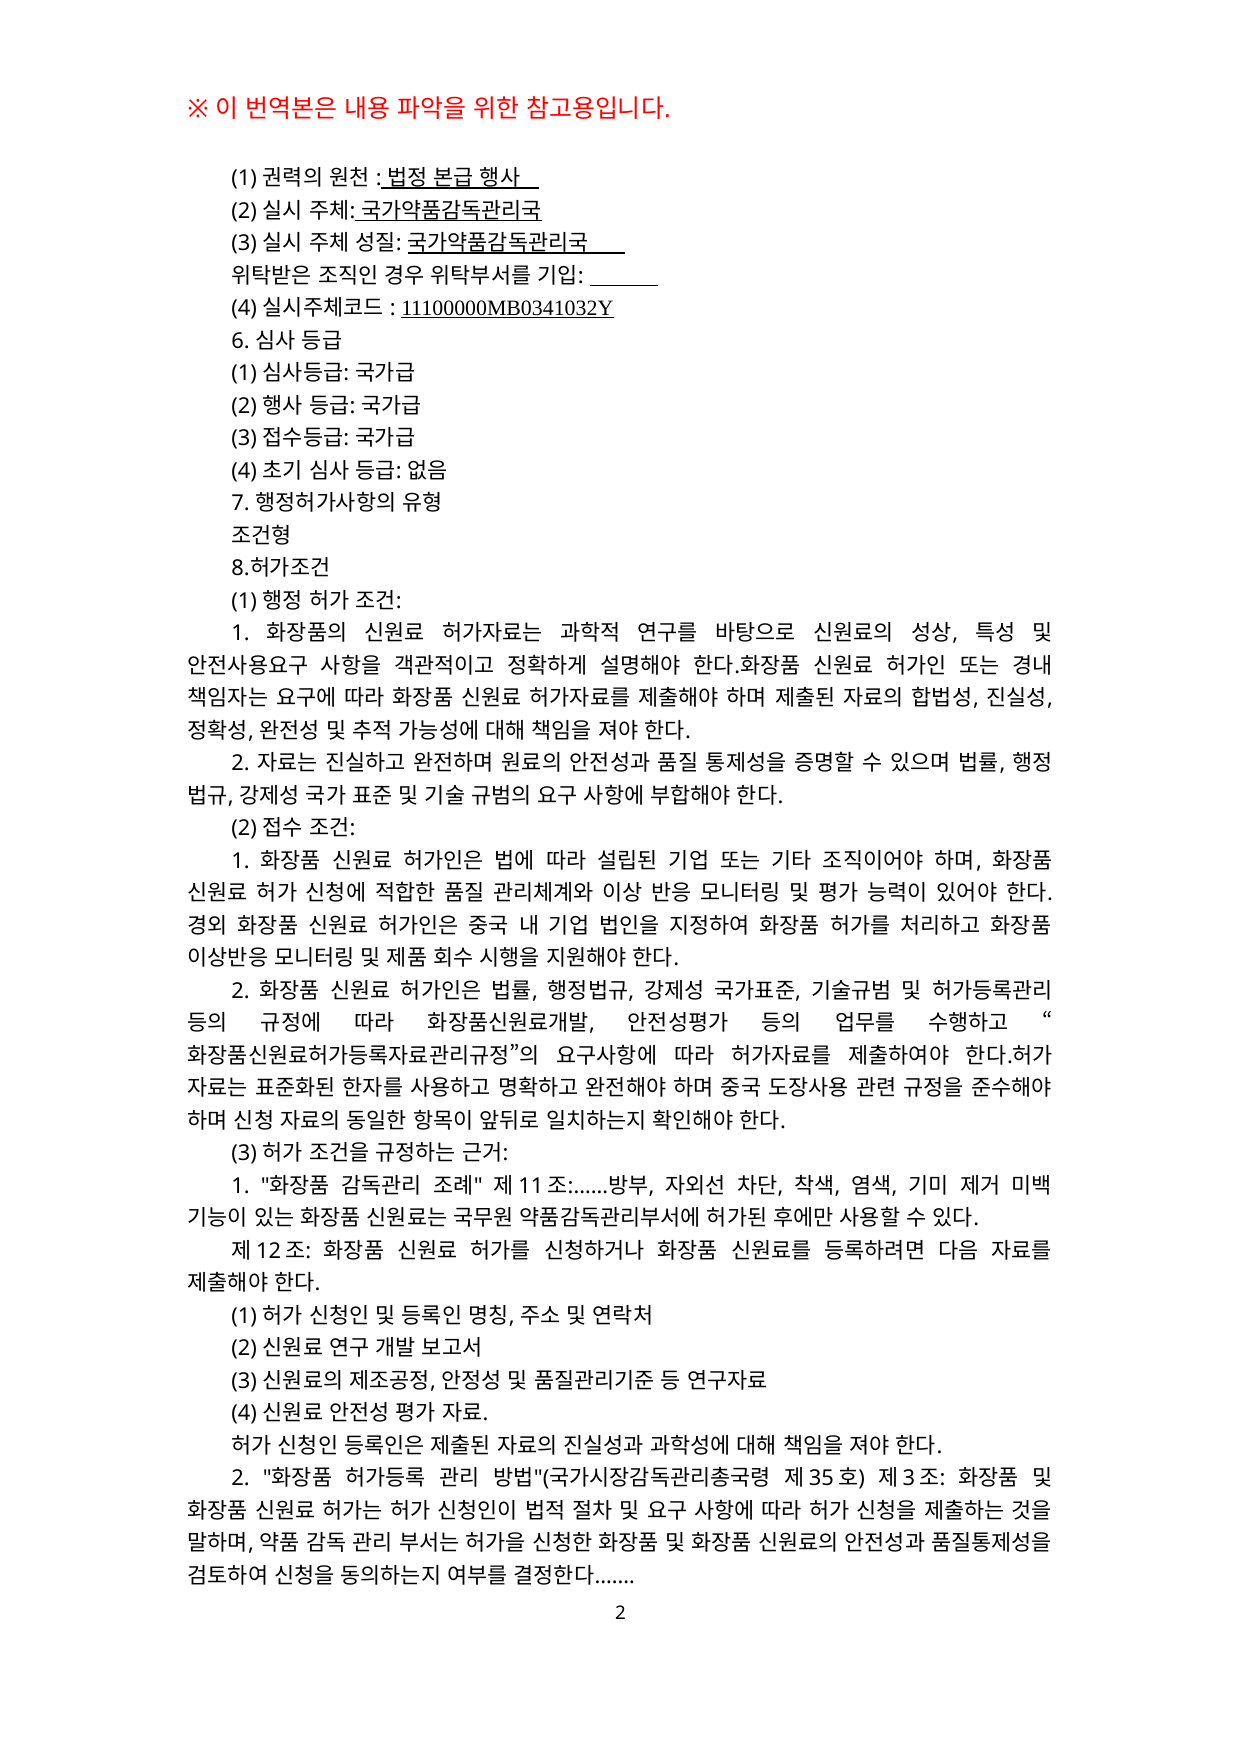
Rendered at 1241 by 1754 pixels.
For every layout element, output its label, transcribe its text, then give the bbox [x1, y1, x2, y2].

text 1. 화장품의 신원료 허가자료는 과학적 연구를 바탕으로 신원료의 성상, 특성 및 안전사용요구 사항을 객관적이고 정확하게 설명해야 한다.화장품 신원료 허가인 또는 경내 책임자는 요구에 따라 화장품 신원료 허가자료를 제출해야 하며 제출된 자료의 합법성, 진실성, 정확성, 완전성 및 추적 가능성에 대해 책임을 져야 한다. [187, 615, 1053, 745]
text 2. "화장품 허가등록 관리 방법"(국가시장감독관리총국령 제35호) 제3조: 화장품 및 화장품 신원료 허가는 허가 신청인이 법적 절차 및 요구 사항에 따라 허가 신청을 제출하는 것을 말하며, 약품 감독 관리 부서는 허가을 신청한 화장품 및 화장품 신원료의 안전성과 품질통제성을 검토하여 신청을 동의하는지 여부를 결정한다.…… [187, 1460, 1053, 1590]
text (3) 허가 조건을 규정하는 근거: [187, 1135, 1053, 1167]
text 제12조: 화장품 신원료 허가를 신청하거나 화장품 신원료를 등록하려면 다음 자료를 제출해야 한다. [187, 1232, 1053, 1297]
text (1) 허가 신청인 및 등록인 명칭, 주소 및 연락처 [187, 1297, 1053, 1330]
text (4) 실시주체코드 : 11100000MB0341032Y [187, 290, 1053, 322]
text 6. 심사 등급 [187, 322, 1053, 355]
text (2) 행사 등급: 국가급 [187, 387, 1053, 420]
text (2) 신원료 연구 개발 보고서 [187, 1330, 1053, 1362]
text 2. 자료는 진실하고 완전하며 원료의 안전성과 품질 통제성을 증명할 수 있으며 법률, 행정 법규, 강제성 국가 표준 및 기술 규범의 요구 사항에 부합해야 한다. [187, 745, 1053, 810]
text 8.허가조건 [187, 550, 1053, 582]
text (3) 접수등급: 국가급 [187, 420, 1053, 452]
text (1) 심사등급: 국가급 [187, 355, 1053, 387]
text (1) 권력의 원천 : 법정 본급 행사 [187, 160, 1053, 192]
text (2) 접수 조건: [187, 810, 1053, 842]
text 1. 화장품 신원료 허가인은 법에 따라 설립된 기업 또는 기타 조직이어야 하며, 화장품 신원료 허가 신청에 적합한 품질 관리체계와 이상 반응 모니터링 및 평가 능력이 있어야 한다.경외 화장품 신원료 허가인은 중국 내 기업 법인을 지정하여 화장품 허가를 처리하고 화장품 이상반응 모니터링 및 제품 회수 시행을 지원해야 한다. [187, 842, 1053, 972]
text (4) 초기 심사 등급: 없음 [187, 452, 1053, 485]
text 7. 행정허가사항의 유형 [187, 485, 1053, 517]
text 허가 신청인 등록인은 제출된 자료의 진실성과 과학성에 대해 책임을 져야 한다. [187, 1427, 1053, 1460]
text 위탁받은 조직인 경우 위탁부서를 기입: [187, 257, 1053, 290]
text 1. "화장품 감독관리 조례" 제11조:……방부, 자외선 차단, 착색, 염색, 기미 제거 미백 기능이 있는 화장품 신원료는 국무원 약품감독관리부서에 허가된 후에만 사용할 수 있다. [187, 1167, 1053, 1232]
text (2) 실시 주체: 국가약품감독관리국 [187, 192, 1053, 225]
text (3) 신원료의 제조공정, 안정성 및 품질관리기준 등 연구자료 [187, 1362, 1053, 1395]
text (3) 실시 주체 성질: 국가약품감독관리국 [187, 225, 1053, 257]
text (1) 행정 허가 조건: [187, 582, 1053, 615]
text 2. 화장품 신원료 허가인은 법률, 행정법규, 강제성 국가표준, 기술규범 및 허가등록관리 등의 규정에 따라 화장품신원료개발, 안전성평가 등의 업무를 수행하고 “화장품신원료허가등록자료관리규정”의 요구사항에 따라 허가자료를 제출하여야 한다.허가 자료는 표준화된 한자를 사용하고 명확하고 완전해야 하며 중국 도장사용 관련 규정을 준수해야 하며 신청 자료의 동일한 항목이 앞뒤로 일치하는지 확인해야 한다. [187, 972, 1053, 1135]
text (4) 신원료 안전성 평가 자료. [187, 1395, 1053, 1427]
text 조건형 [187, 517, 1053, 550]
